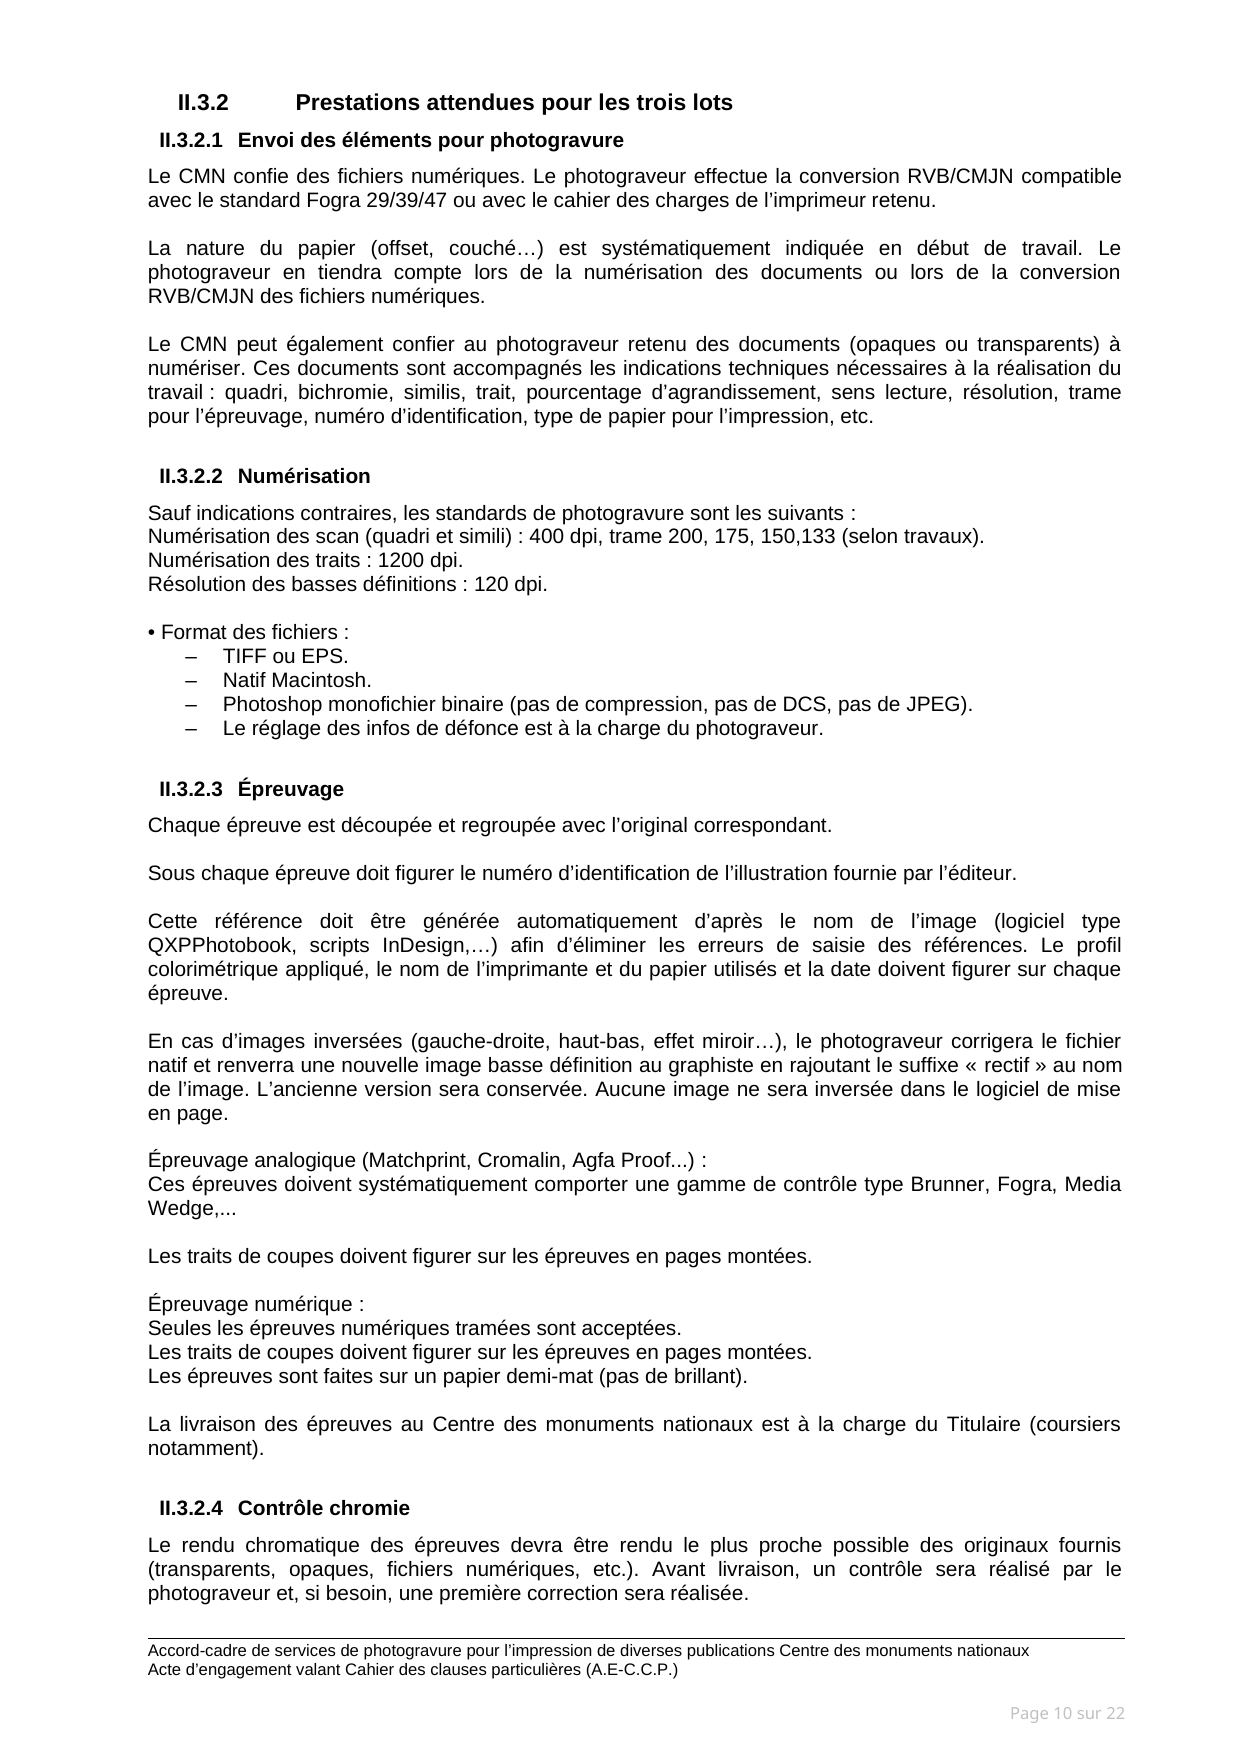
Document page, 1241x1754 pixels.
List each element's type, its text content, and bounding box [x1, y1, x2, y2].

list Le réglage des infos de défonce est à la charge du photograveur. [185, 716, 1123, 740]
text En cas d’images inversées (gauche-droite, haut-bas, effet miroir…), le photograveur corrigera le fichier natif et renverra une nouvelle image basse définition au graphiste en rajoutant le suffixe « rectif » au nom de l’image. L’ancienne version sera conservée. Aucune image ne sera inversée dans le logiciel de mise en page. [148, 1028, 1123, 1124]
text La nature du papier (offset, couché…) est systématiquement indiquée en début de travail. Le photograveur en tiendra compte lors de la numérisation des documents ou lors de la conversion RVB/CMJN des fichiers numériques. [148, 236, 1123, 308]
text Les traits de coupes doivent figurer sur les épreuves en pages montées. [148, 1340, 1123, 1364]
text Sous chaque épreuve doit figurer le numéro d’identification de l’illustration fournie par l’éditeur. [148, 861, 1123, 885]
text Sauf indications contraires, les standards de photogravure sont les suivants : [148, 500, 1123, 524]
text Ces épreuves doivent systématiquement comporter une gamme de contrôle type Brunner, Fogra, Media Wedge,... [148, 1172, 1123, 1220]
text Les traits de coupes doivent figurer sur les épreuves en pages montées. [148, 1244, 1123, 1268]
text Le CMN peut également confier au photograveur retenu des documents (opaques ou transparents) à numériser. Ces documents sont accompagnés les indications techniques nécessaires à la réalisation du travail : quadri, bichromie, similis, trait, pourcentage d’agrandissement, sens lecture, résolution, trame pour l’épreuvage, numéro d’identification, type de papier pour l’impression, etc. [148, 332, 1123, 427]
text • Format des fichiers : [148, 620, 1123, 644]
text Les épreuves sont faites sur un papier demi-mat (pas de brillant). [148, 1364, 1123, 1388]
subtitle Épreuvage [223, 776, 1125, 800]
text Chaque épreuve est découpée et regroupée avec l’original correspondant. [148, 813, 1123, 837]
subtitle Envoi des éléments pour photogravure [223, 127, 1125, 151]
text La livraison des épreuves au Centre des monuments nationaux est à la charge du Titulaire (coursiers notamment). [148, 1412, 1123, 1460]
text Le rendu chromatique des épreuves devra être rendu le plus proche possible des originaux fournis (transparents, opaques, fichiers numériques, etc.). Avant livraison, un contrôle sera réalisé par le photograveur et, si besoin, une première correction sera réalisée. [148, 1533, 1123, 1604]
list Natif Macintosh. [185, 668, 1123, 692]
text Résolution des basses définitions : 120 dpi. [148, 572, 1123, 596]
text Le CMN confie des fichiers numériques. Le photograveur effectue la conversion RVB/CMJN compatible avec le standard Fogra 29/39/47 ou avec le cahier des charges de l’imprimeur retenu. [148, 164, 1123, 212]
text Épreuvage analogique (Matchprint, Cromalin, Agfa Proof...) : [148, 1148, 1123, 1172]
text Cette référence doit être générée automatiquement d’après le nom de l’image (logiciel type QXPPhotobook, scripts InDesign,…) afin d’éliminer les erreurs de saisie des références. Le profil colorimétrique appliqué, le nom de l’imprimante et du papier utilisés et la date doivent figurer sur chaque épreuve. [148, 909, 1123, 1004]
list Photoshop monofichier binaire (pas de compression, pas de DCS, pas de JPEG). [185, 692, 1123, 716]
list TIFF ou EPS. [185, 644, 1123, 668]
text Épreuvage numérique : [148, 1292, 1123, 1316]
text Numérisation des scan (quadri et simili) : 400 dpi, trame 200, 175, 150,133 (selon travaux). [148, 524, 1123, 548]
subtitle Prestations attendues pour les trois lots [178, 89, 1125, 115]
subtitle Numérisation [223, 464, 1125, 488]
text Numérisation des traits : 1200 dpi. [148, 548, 1123, 572]
text Seules les épreuves numériques tramées sont acceptées. [148, 1316, 1123, 1340]
subtitle Contrôle chromie [223, 1496, 1125, 1520]
